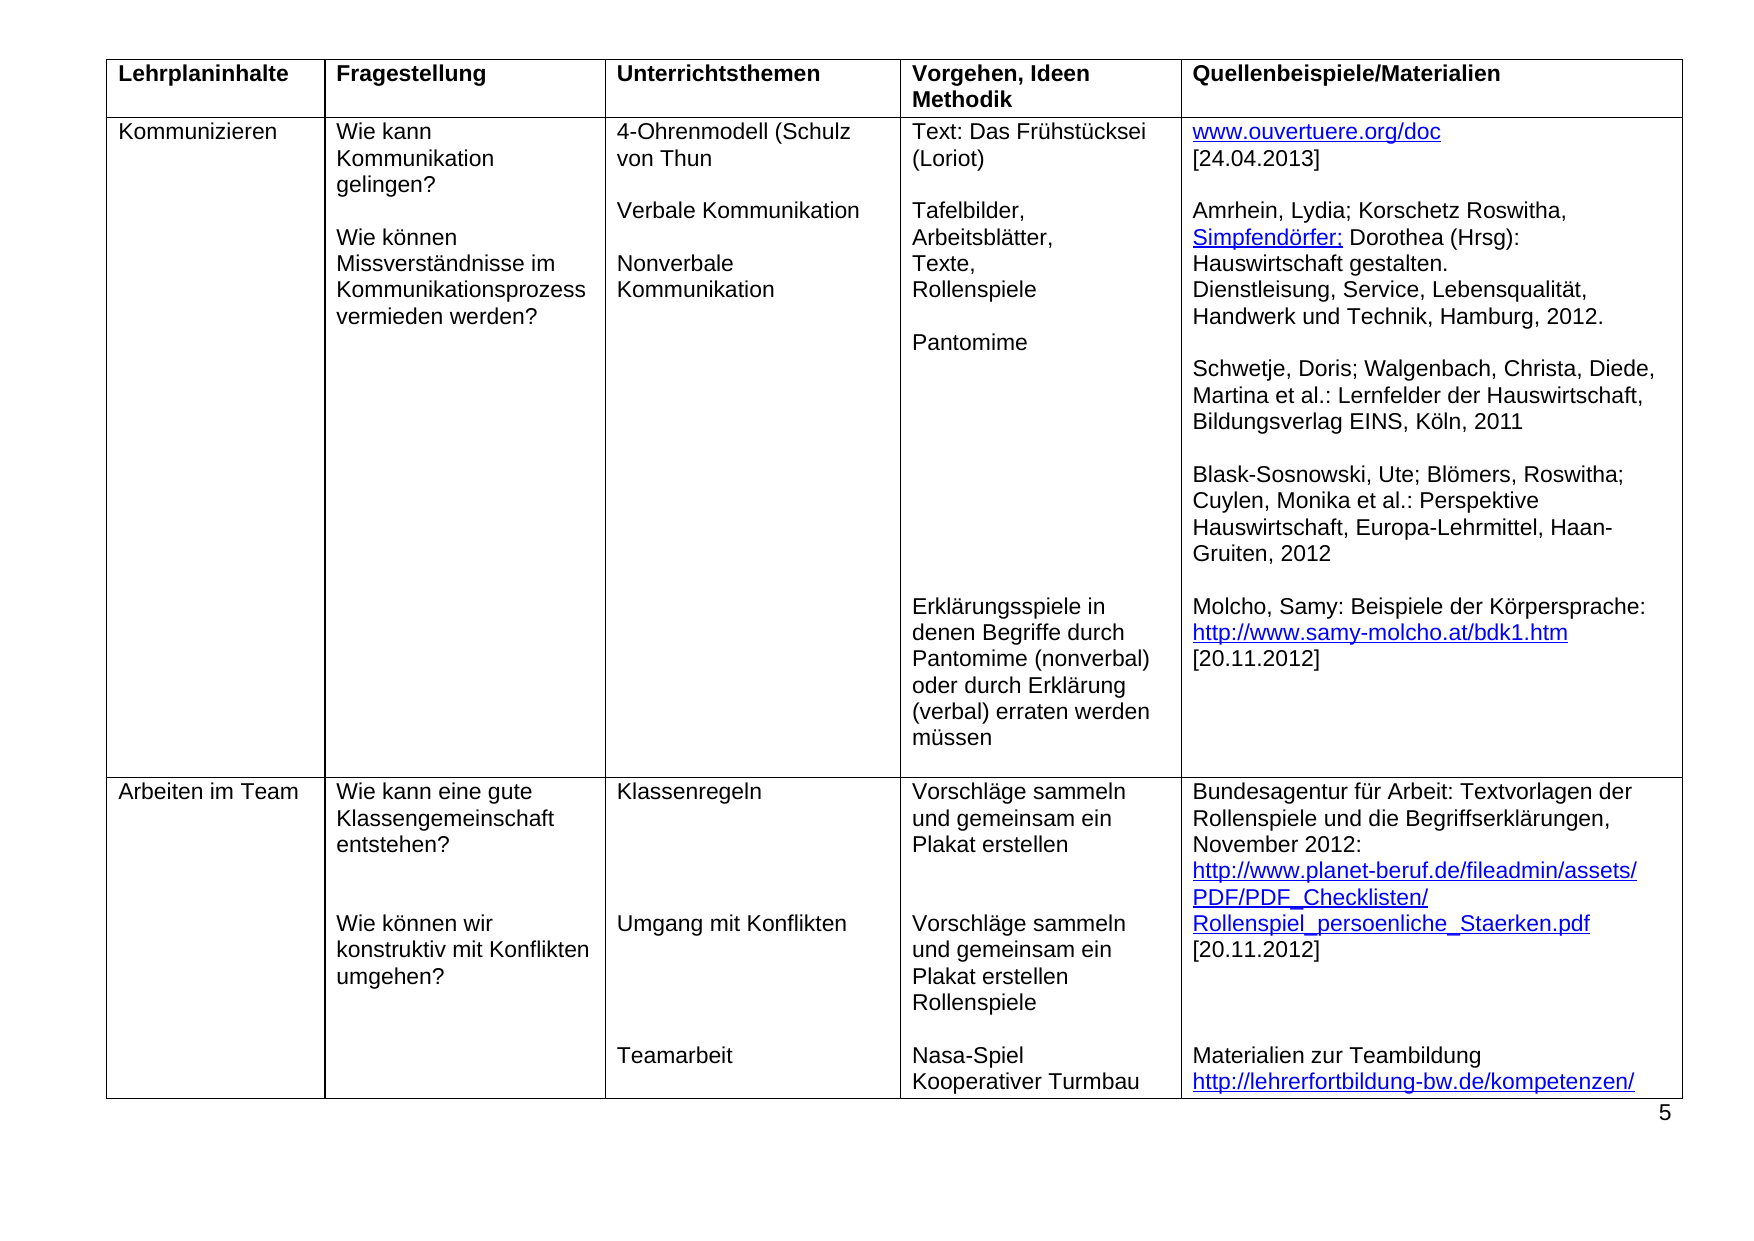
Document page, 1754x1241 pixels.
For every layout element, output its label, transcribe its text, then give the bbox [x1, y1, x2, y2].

table_cell Kommunizieren [107, 118, 324, 777]
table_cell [901, 778, 1181, 1098]
table_cell www.ouvertuere.org/doc [24.04.2013] Amrhein, Lydia; Korschetz Roswitha, Simpfendörfer; Dorothea (Hrsg): Hauswirtschaft gestalten. Dienstleisung, Service, Lebensqualität, Handwerk und Technik, Hamburg, 2012. Schwetje, Doris; Walgenbach, Christa, Diede, Martina et al.: Lernfelder der Hauswirtschaft, Bildungsverlag EINS, Köln, 2011 Blask-Sosnowski, Ute; Blömers, Roswitha; Cuylen, Monika et al.: Perspektive Hauswirtschaft, Europa-Lehrmittel, Haan-Gruiten, 2012 Molcho, Samy: Beispiele der Körpersprache: http://www.samy-molcho.at/bdk1.htm [20.11.2012] [1182, 118, 1682, 777]
table_cell Text: Das Frühstücksei (Loriot) Tafelbilder, Arbeitsblätter, Texte, Rollenspiele Pantomime Erklärungsspiele in denen Begriffe durch Pantomime (nonverbal) oder durch Erklärung (verbal) erraten werden müssen [901, 118, 1181, 777]
table_header Vorgehen, Ideen Methodik [901, 60, 1181, 117]
table_header Lehrplaninhalte [107, 60, 324, 117]
table_cell 4-Ohrenmodell (Schulz von Thun Verbale Kommunikation Nonverbale Kommunikation [606, 118, 900, 777]
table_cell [326, 778, 605, 1098]
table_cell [606, 778, 900, 1098]
table_cell Arbeiten im Team [107, 778, 324, 1098]
table_cell Wie kann Kommunikation gelingen? Wie können Missverständnisse im Kommunikationsprozess vermieden werden? [326, 118, 605, 777]
table_header Fragestellung [326, 60, 605, 117]
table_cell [1182, 778, 1682, 1098]
table_header Quellenbeispiele/Materialien [1182, 60, 1682, 117]
table_header Unterrichtsthemen [606, 60, 900, 117]
